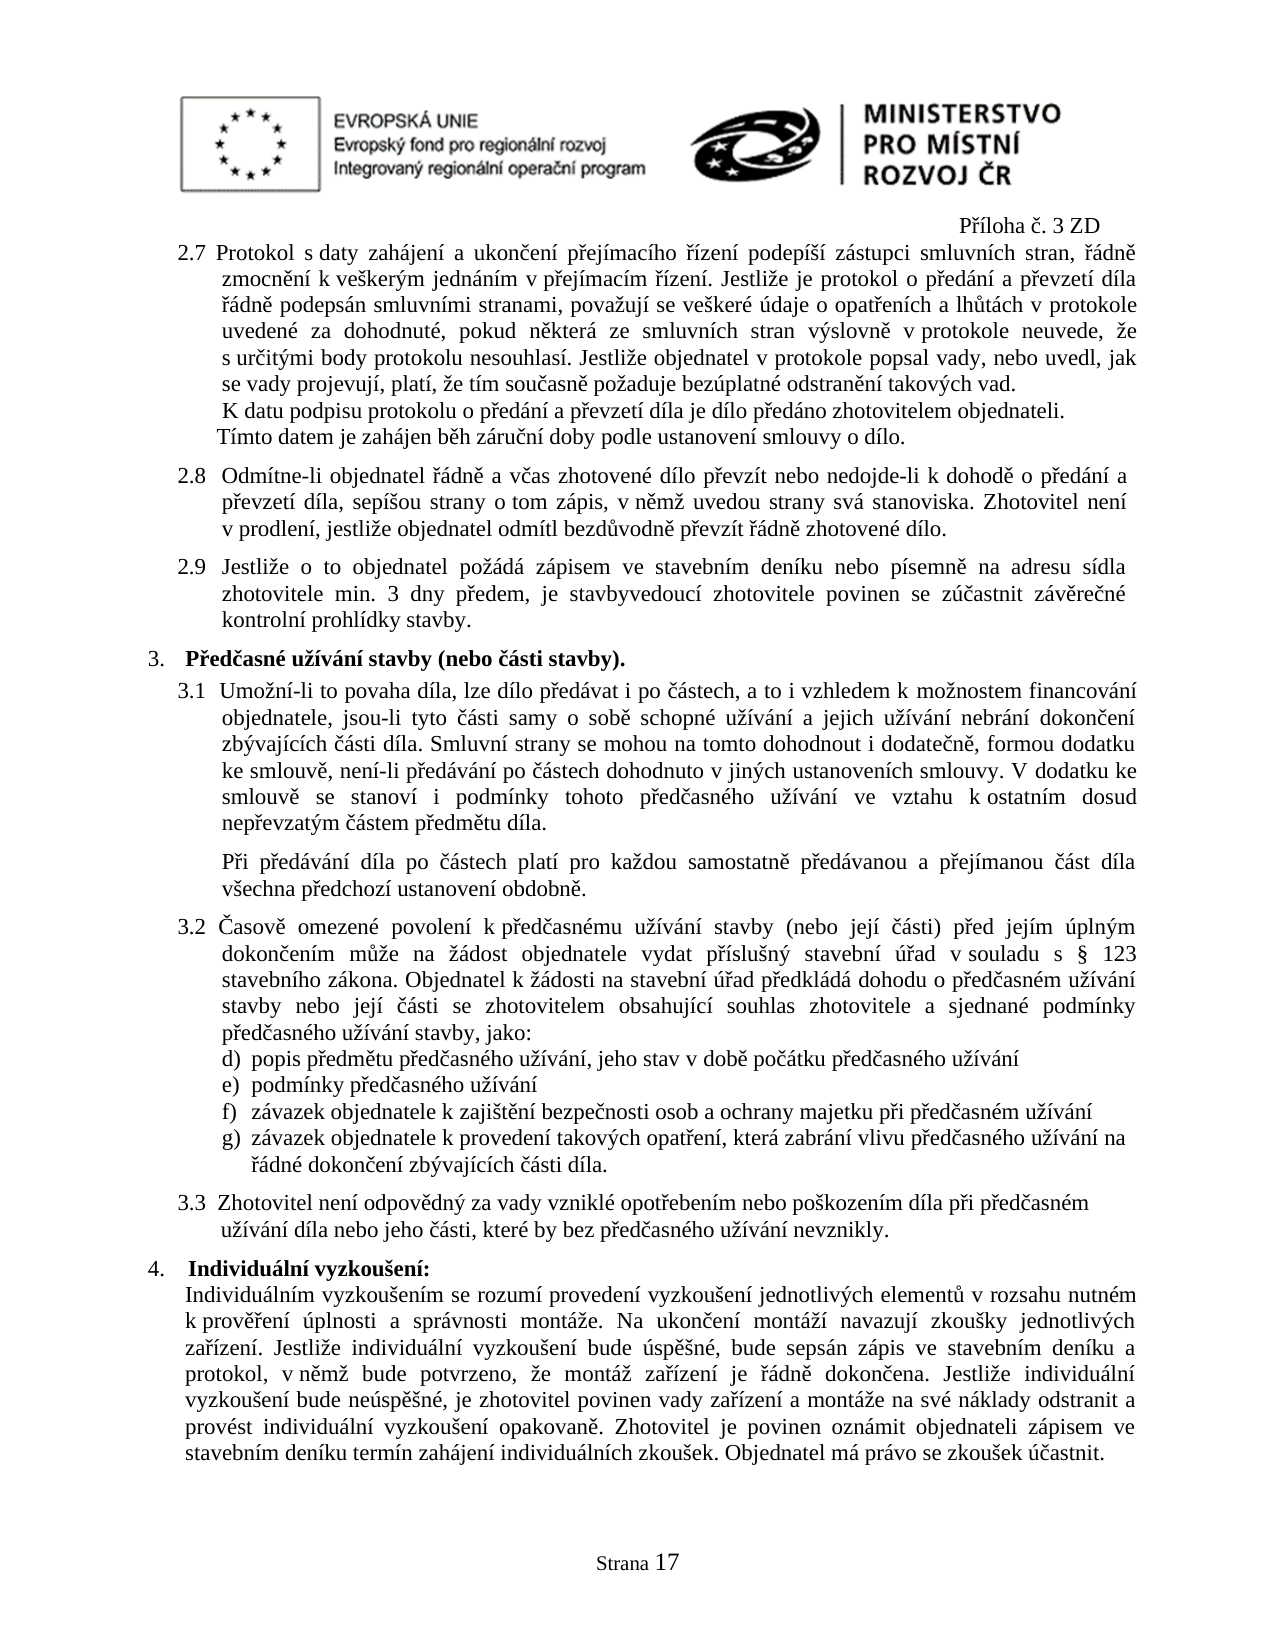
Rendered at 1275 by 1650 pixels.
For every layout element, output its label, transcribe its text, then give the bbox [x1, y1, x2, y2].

text 2.8 Odmítne-li objednatel řádně a včas zhotovené dílo převzít nebo nedojde-li k dohodě o předání a převzetí díla, sepíšou strany o tom zápis, v němž uvedou strany svá stanoviska. Zhotovitel není v prodlení, jestliže objednatel odmítl bezdůvodně převzít řádně zhotovené dílo. [177, 462, 1127, 541]
text 3.2 Časově omezené povolení k předčasnému užívání stavby (nebo její části) před jejím úplným dokončením může na žádost objednatele vydat příslušný stavební úřad v souladu s § 123 stavebního zákona. Objednatel k žádosti na stavební úřad předkládá dohodu o předčasném užívání stavby nebo její části se zhotovitelem obsahující souhlas zhotovitele a sjednané podmínky předčasného užívání stavby, jako: [177, 913, 1137, 1045]
text užívání díla nebo jeho části, které by bez předčasného užívání nevznikly. [192, 1216, 1137, 1242]
list závazek objednatele k provedení takových opatření, která zabrání vlivu předčasného užívání na řádné dokončení zbývajících části díla. [222, 1124, 1127, 1177]
list Předčasné užívání stavby (nebo části stavby). [148, 645, 1137, 671]
text Tímto datem je zahájen běh záruční doby podle ustanovení smlouvy o dílo. [148, 423, 1137, 449]
text 2.9 Jestliže o to objednatel požádá zápisem ve stavebním deníku nebo písemně na adresu sídla zhotovitele min. 3 dny předem, je stavbyvedoucí zhotovitele povinen se zúčastnit závěrečné kontrolní prohlídky stavby. [177, 553, 1127, 632]
list závazek objednatele k zajištění bezpečnosti osob a ochrany majetku při předčasném užívání [222, 1098, 1127, 1124]
text Individuálním vyzkoušením se rozumí provedení vyzkoušení jednotlivých elementů v rozsahu nutném k prověření úplnosti a správnosti montáže. Na ukončení montáží navazují zkoušky jednotlivých zařízení. Jestliže individuální vyzkoušení bude úspěšné, bude sepsán zápis ve stavebním deníku a protokol, v němž bude potvrzeno, že montáž zařízení je řádně dokončena. Jestliže individuální vyzkoušení bude neúspěšné, je zhotovitel povinen vady zařízení a montáže na své náklady odstranit a provést individuální vyzkoušení opakovaně. Zhotovitel je povinen oznámit objednateli zápisem ve stavebním deníku termín zahájení individuálních zkoušek. Objednatel má právo se zkoušek účastnit. [185, 1281, 1137, 1466]
text Při předávání díla po částech platí pro každou samostatně předávanou a přejímanou část díla všechna předchozí ustanovení obdobně. [222, 848, 1137, 901]
text K datu podpisu protokolu o předání a převzetí díla je dílo předáno zhotovitelem objednateli. [148, 397, 1137, 423]
text 3.1 Umožní-li to povaha díla, lze dílo předávat i po částech, a to i vzhledem k možnostem financování objednatele, jsou-li tyto části samy o sobě schopné užívání a jejich užívání nebrání dokončení zbývajících části díla. Smluvní strany se mohou na tomto dohodnout i dodatečně, formou dodatku ke smlouvě, není-li předávání po částech dohodnuto v jiných ustanoveních smlouvy. V dodatku ke smlouvě se stanoví i podmínky tohoto předčasného užívání ve vztahu k ostatním dosud nepřevzatým částem předmětu díla. [177, 678, 1137, 836]
text 3.3 Zhotovitel není odpovědný za vady vzniklé opotřebením nebo poškozením díla při předčasném [177, 1189, 1137, 1216]
list popis předmětu předčasného užívání, jeho stav v době počátku předčasného užívání [222, 1045, 1127, 1072]
text 2.7 Protokol s daty zahájení a ukončení přejímacího řízení podepíší zástupci smluvních stran, řádně zmocnění k veškerým jednáním v přejímacím řízení. Jestliže je protokol o předání a převzetí díla řádně podepsán smluvními stranami, považují se veškeré údaje o opatřeních a lhůtách v protokole uvedené za dohodnuté, pokud některá ze smluvních stran výslovně v protokole neuvede, že s určitými body protokolu nesouhlasí. Jestliže objednatel v protokole popsal vady, nebo uvedl, jak se vady projevují, platí, že tím současně požaduje bezúplatné odstranění takových vad. [177, 238, 1137, 397]
text 4. Individuální vyzkoušení: [148, 1255, 1137, 1281]
list podmínky předčasného užívání [222, 1072, 1127, 1098]
picture [163, 73, 1077, 210]
